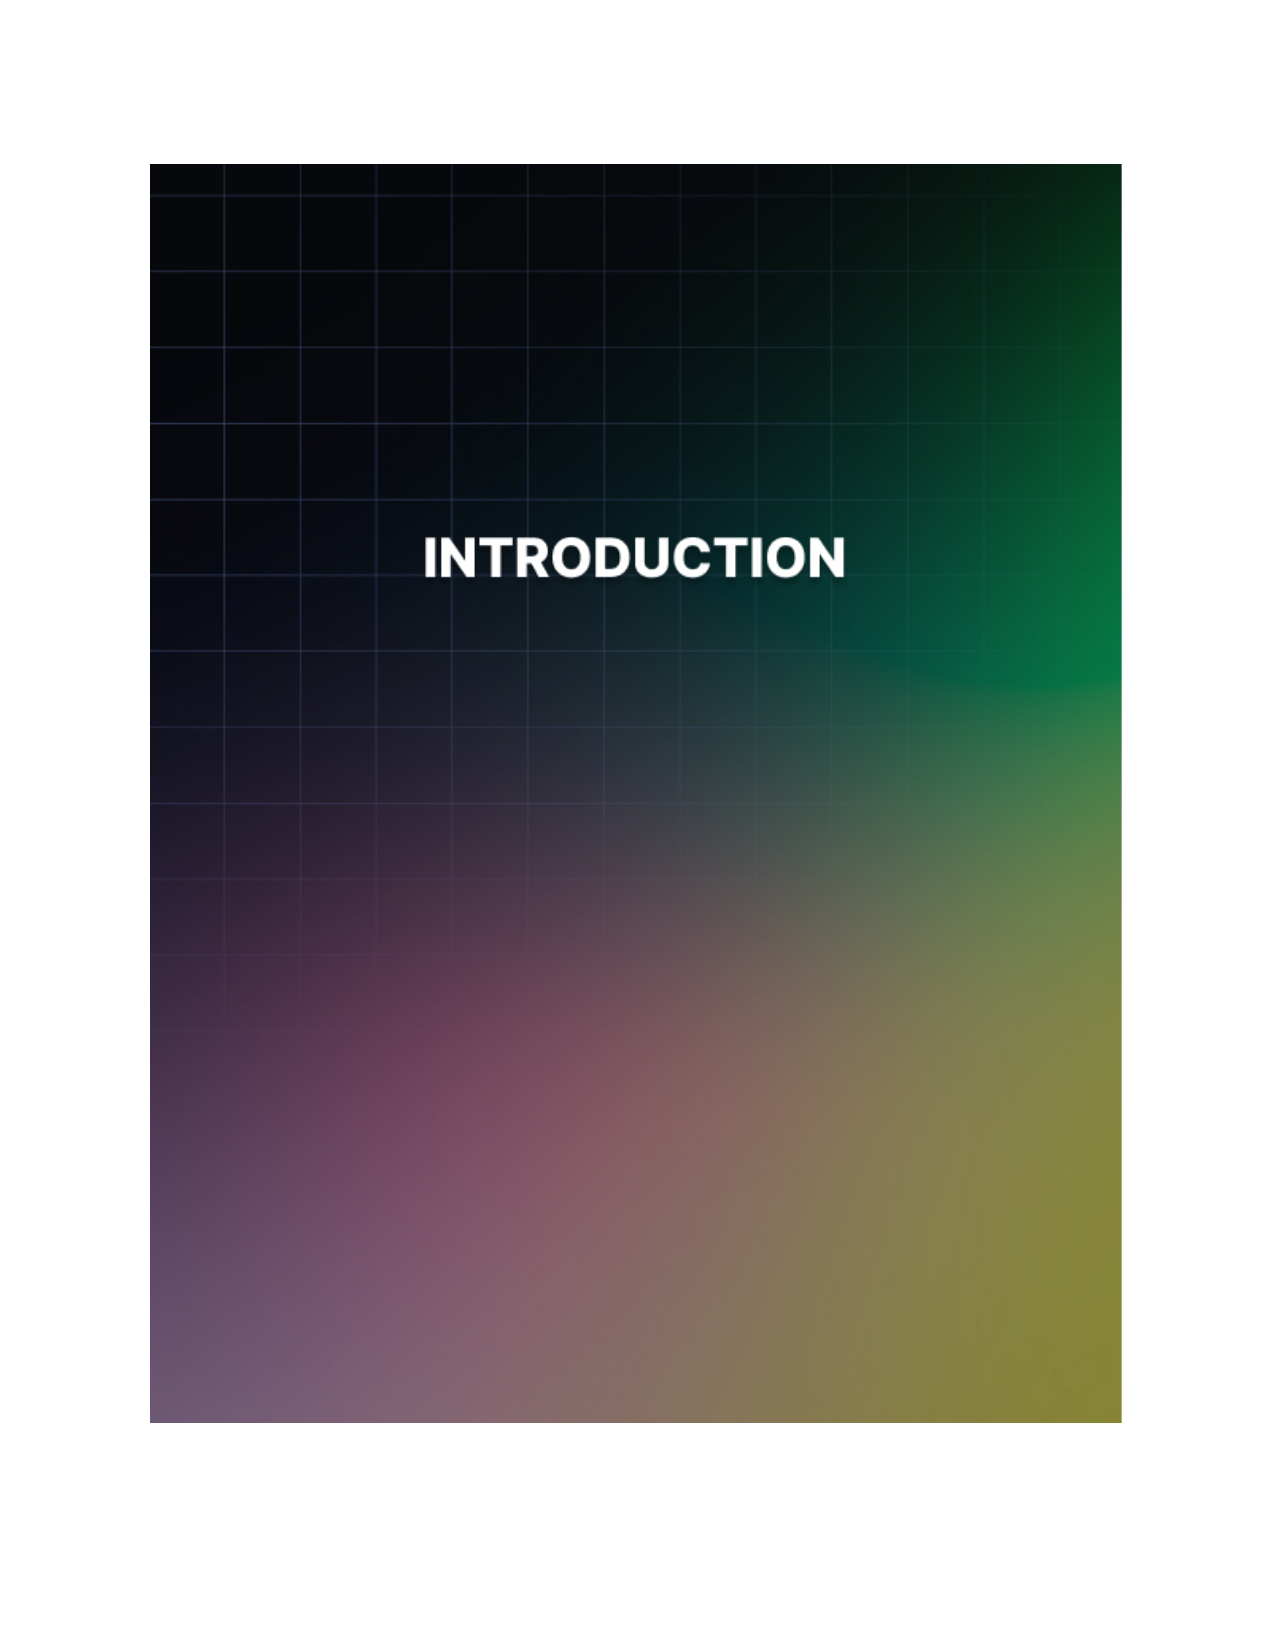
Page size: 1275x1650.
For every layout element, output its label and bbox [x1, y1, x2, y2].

picture [150, 164, 1122, 1423]
